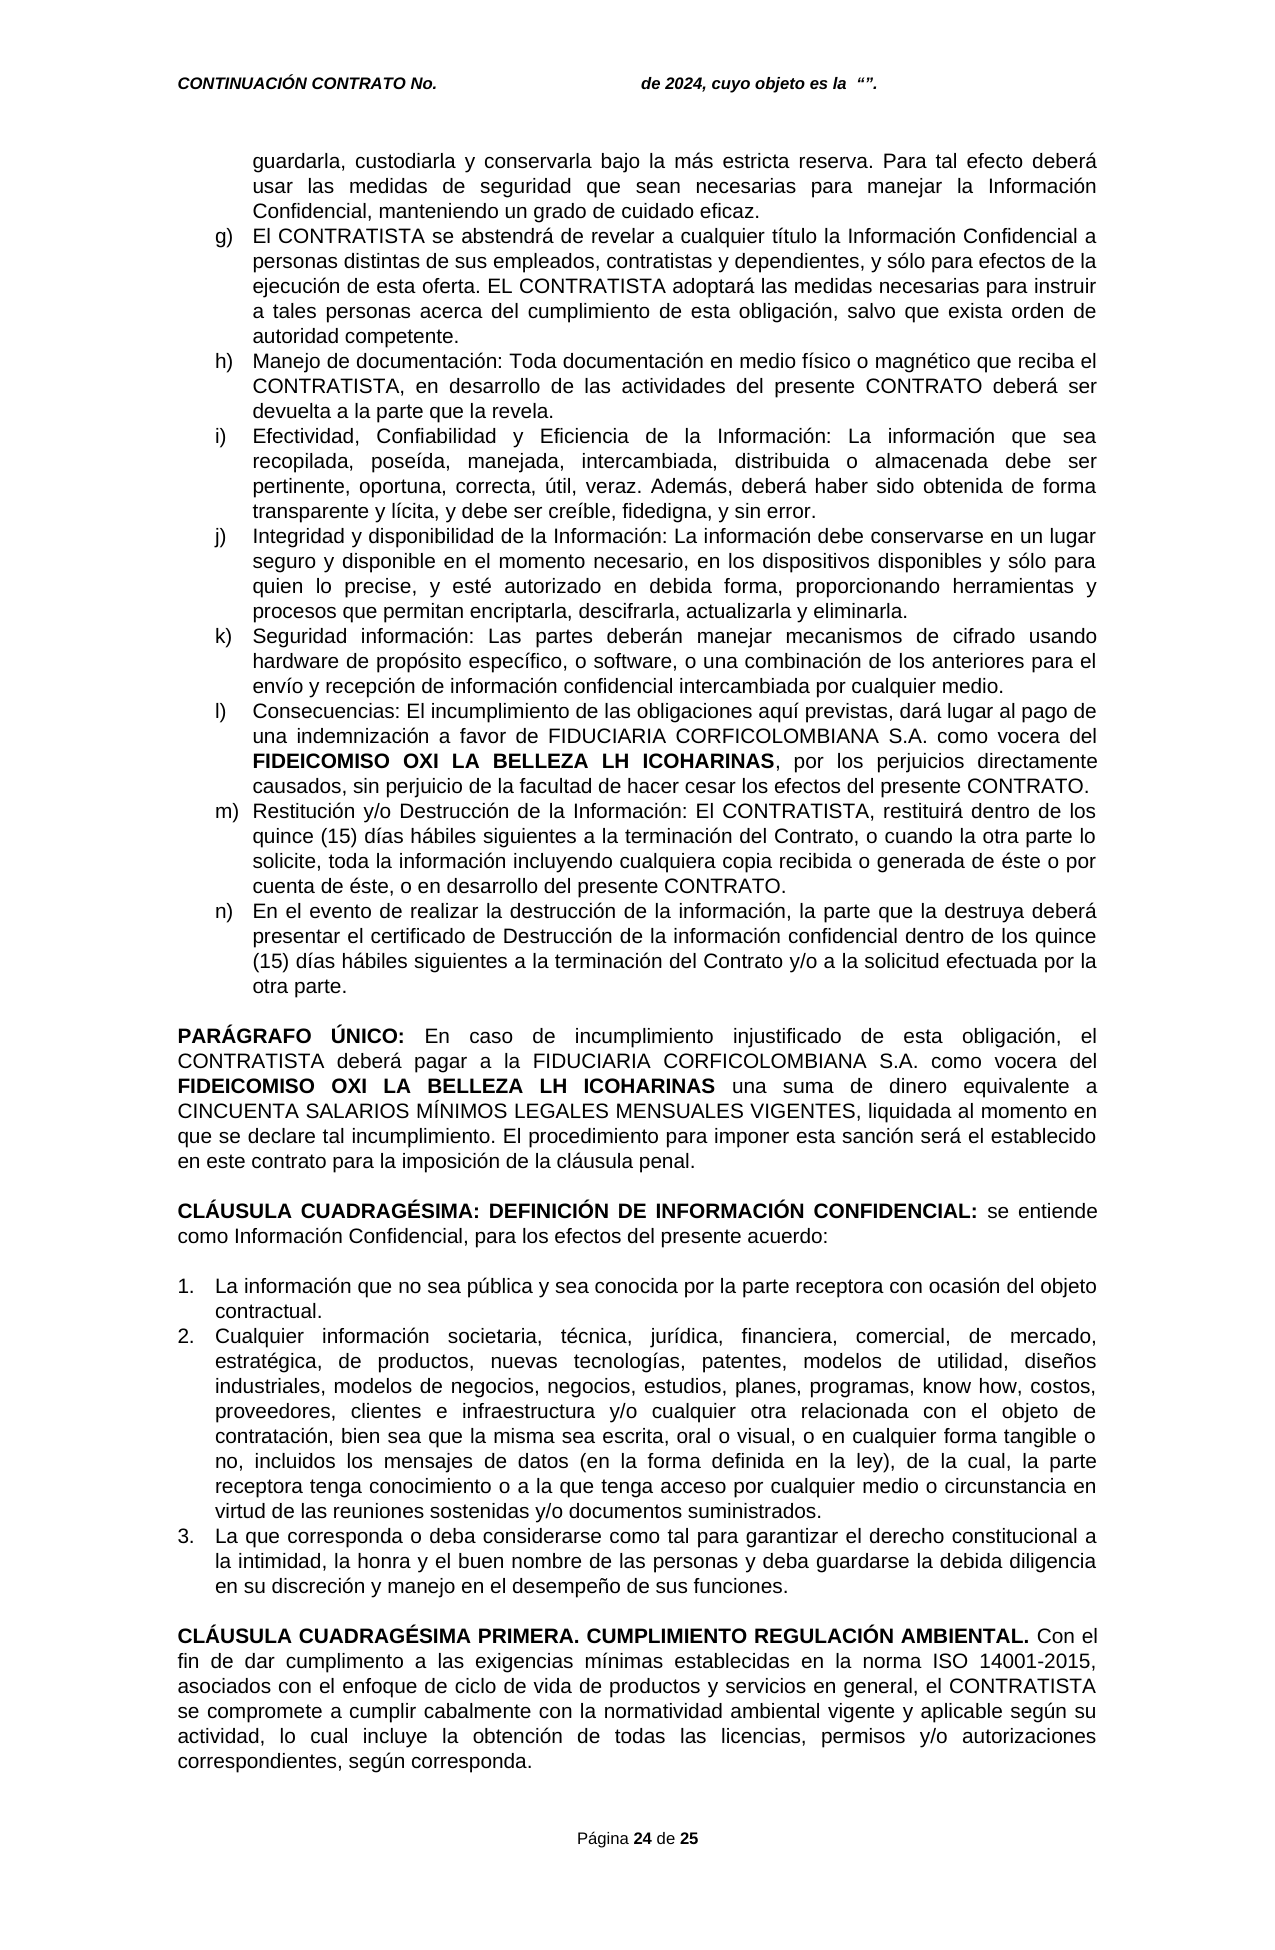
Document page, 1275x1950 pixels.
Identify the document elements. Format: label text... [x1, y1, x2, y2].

list En el evento de realizar la destrucción de la información, la parte que la destruya deberá presentar el certificado de Destrucción de la información confidencial dentro de los quince (15) días hábiles siguientes a la terminación del Contrato y/o a la solicitud efectuada por la otra parte. [215, 898, 1098, 998]
list La información que no sea pública y sea conocida por la parte receptora con ocasión del objeto contractual. [177, 1273, 1098, 1323]
list Restitución y/o Destrucción de la Información: El CONTRATISTA, restituirá dentro de los quince (15) días hábiles siguientes a la terminación del Contrato, o cuando la otra parte lo solicite, toda la información incluyendo cualquiera copia recibida o generada de éste o por cuenta de éste, o en desarrollo del presente CONTRATO. [215, 798, 1098, 898]
text PARÁGRAFO ÚNICO: En caso de incumplimiento injustificado de esta obligación, el CONTRATISTA deberá pagar a la FIDUCIARIA CORFICOLOMBIANA S.A. como vocera del FIDEICOMISO OXI LA BELLEZA LH ICOHARINAS una suma de dinero equivalente a CINCUENTA SALARIOS MÍNIMOS LEGALES MENSUALES VIGENTES, liquidada al momento en que se declare tal incumplimiento. El procedimiento para imponer esta sanción será el establecido en este contrato para la imposición de la cláusula penal. [177, 1023, 1098, 1173]
list Consecuencias: El incumplimiento de las obligaciones aquí previstas, dará lugar al pago de una indemnización a favor de FIDUCIARIA CORFICOLOMBIANA S.A. como vocera del FIDEICOMISO OXI LA BELLEZA LH ICOHARINAS, por los perjuicios directamente causados, sin perjuicio de la facultad de hacer cesar los efectos del presente CONTRATO. [215, 698, 1098, 798]
list Cualquier información societaria, técnica, jurídica, financiera, comercial, de mercado, estratégica, de productos, nuevas tecnologías, patentes, modelos de utilidad, diseños industriales, modelos de negocios, negocios, estudios, planes, programas, know how, costos, proveedores, clientes e infraestructura y/o cualquier otra relacionada con el objeto de contratación, bien sea que la misma sea escrita, oral o visual, o en cualquier forma tangible o no, incluidos los mensajes de datos (en la forma definida en la ley), de la cual, la parte receptora tenga conocimiento o a la que tenga acceso por cualquier medio o circunstancia en virtud de las reuniones sostenidas y/o documentos suministrados. [177, 1323, 1098, 1523]
list El CONTRATISTA se abstendrá de revelar a cualquier título la Información Confidencial a personas distintas de sus empleados, contratistas y dependientes, y sólo para efectos de la ejecución de esta oferta. EL CONTRATISTA adoptará las medidas necesarias para instruir a tales personas acerca del cumplimiento de esta obligación, salvo que exista orden de autoridad competente. [215, 223, 1098, 348]
list Integridad y disponibilidad de la Información: La información debe conservarse en un lugar seguro y disponible en el momento necesario, en los dispositivos disponibles y sólo para quien lo precise, y esté autorizado en debida forma, proporcionando herramientas y procesos que permitan encriptarla, descifrarla, actualizarla y eliminarla. [215, 523, 1098, 623]
list Seguridad información: Las partes deberán manejar mecanismos de cifrado usando hardware de propósito específico, o software, o una combinación de los anteriores para el envío y recepción de información confidencial intercambiada por cualquier medio. [215, 623, 1098, 698]
list Efectividad, Confiabilidad y Eficiencia de la Información: La información que sea recopilada, poseída, manejada, intercambiada, distribuida o almacenada debe ser pertinente, oportuna, correcta, útil, veraz. Además, deberá haber sido obtenida de forma transparente y lícita, y debe ser creíble, fidedigna, y sin error. [215, 423, 1098, 523]
list La que corresponda o deba considerarse como tal para garantizar el derecho constitucional a la intimidad, la honra y el buen nombre de las personas y deba guardarse la debida diligencia en su discreción y manejo en el desempeño de sus funciones. [177, 1523, 1098, 1598]
text CLÁUSULA CUADRAGÉSIMA: DEFINICIÓN DE INFORMACIÓN CONFIDENCIAL: se entiende como Información Confidencial, para los efectos del presente acuerdo: [177, 1198, 1098, 1248]
list Manejo de documentación: Toda documentación en medio físico o magnético que reciba el CONTRATISTA, en desarrollo de las actividades del presente CONTRATO deberá ser devuelta a la parte que la revela. [215, 348, 1098, 423]
text CLÁUSULA CUADRAGÉSIMA PRIMERA. CUMPLIMIENTO REGULACIÓN AMBIENTAL. Con el fin de dar cumplimento a las exigencias mínimas establecidas en la norma ISO 14001-2015, asociados con el enfoque de ciclo de vida de productos y servicios en general, el CONTRATISTA se compromete a cumplir cabalmente con la normatividad ambiental vigente y aplicable según su actividad, lo cual incluye la obtención de todas las licencias, permisos y/o autorizaciones correspondientes, según corresponda. [177, 1623, 1098, 1773]
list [215, 148, 1098, 223]
